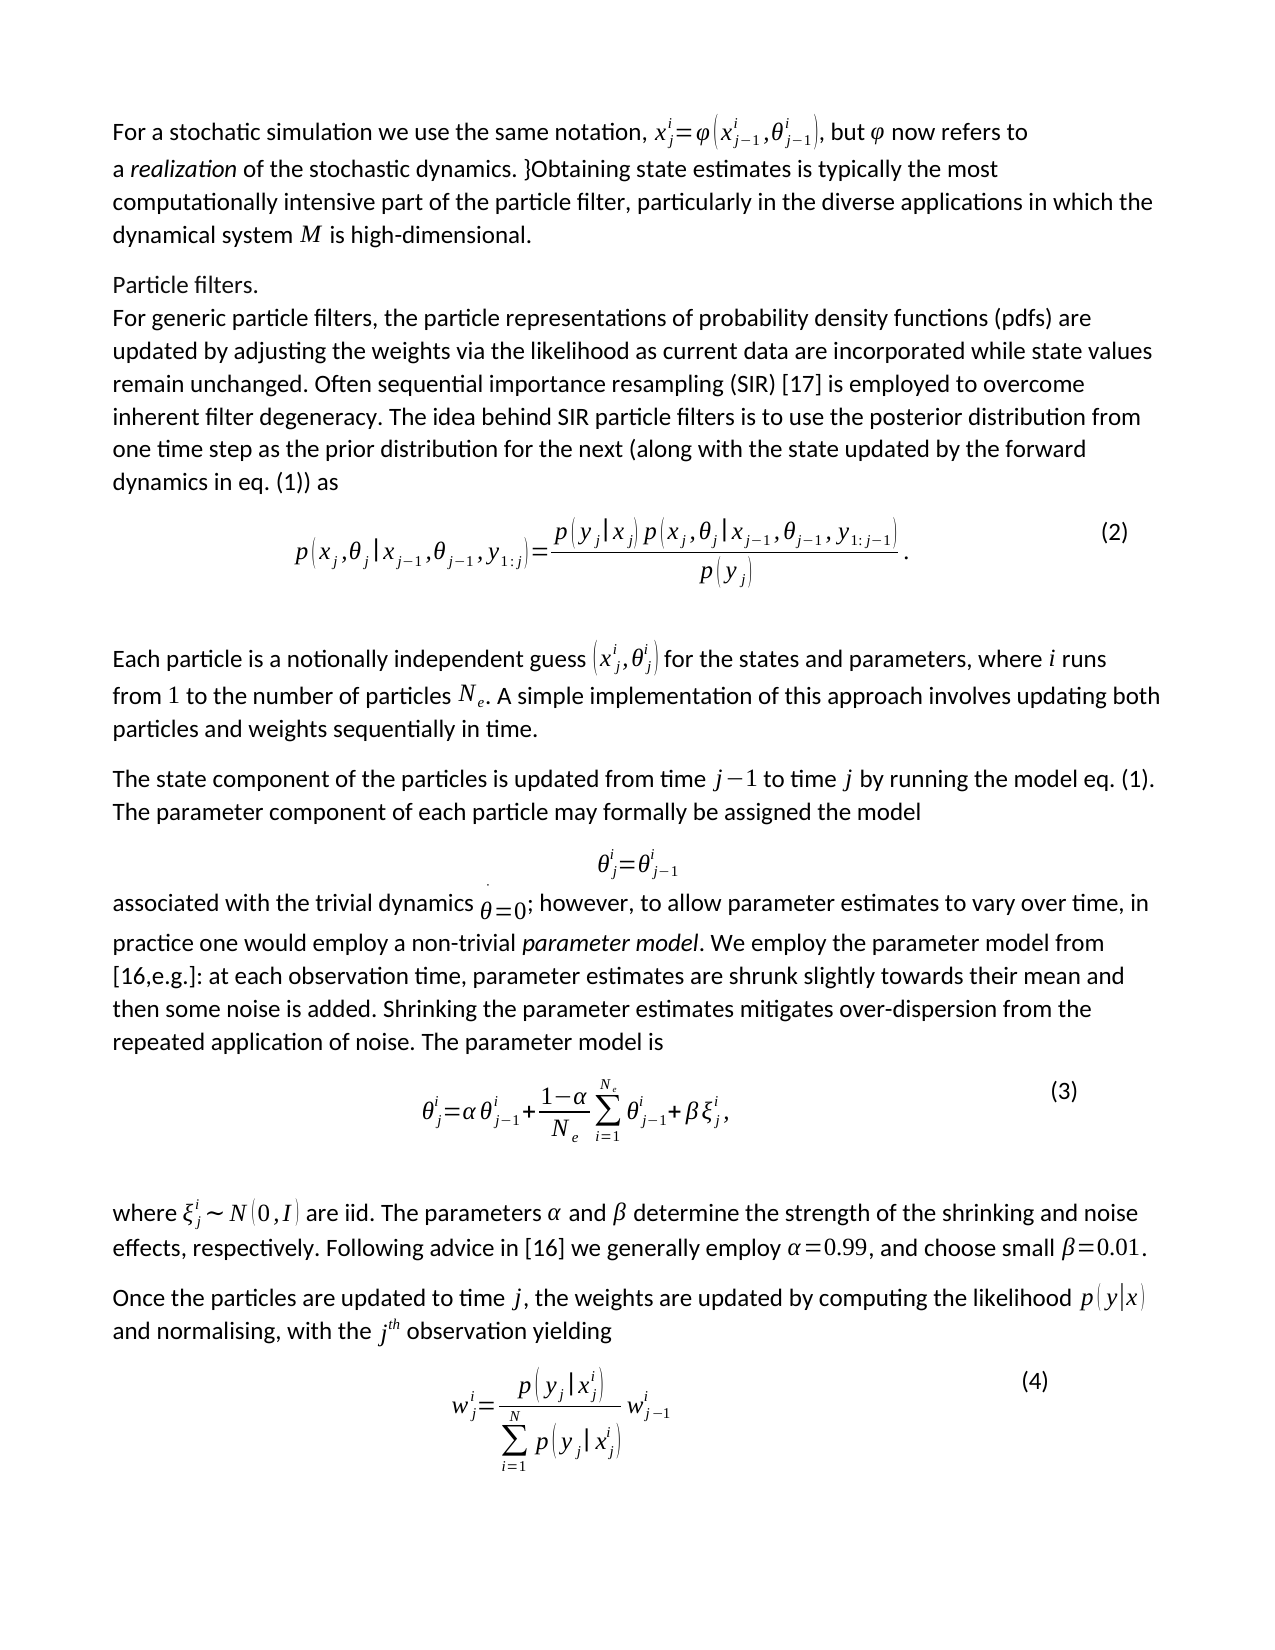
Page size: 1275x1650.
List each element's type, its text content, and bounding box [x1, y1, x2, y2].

text associated with the trivial dynamics ; however, to allow parameter estimates to vary over time, in practice one would employ a non-trivial parameter model. We employ the parameter model from [16,e.g.]: at each observation time, parameter estimates are shrunk slightly towards their mean and then some noise is added. Shrinking the parameter estimates mitigates over-dispersion from the repeated application of noise. The parameter model is [112, 881, 1162, 1056]
table_header (4) [1010, 1365, 1162, 1475]
table_header [113, 1365, 1010, 1475]
text where are iid. The parameters and determine the strength of the shrinking and noise effects, respectively. Following advice in [16] we generally employ , and choose small . [112, 1195, 1162, 1263]
table_header (2) [1089, 516, 1162, 589]
table_header [113, 516, 1089, 589]
table_header (3) [1039, 1075, 1162, 1146]
text Each particle is a notionally independent guess for the states and parameters, where runs from to the number of particles . A simple implementation of this approach involves updating both particles and weights sequentially in time. [112, 639, 1162, 744]
table_header [113, 1075, 1039, 1146]
subtitle Particle filters. [112, 269, 1162, 299]
text For generic particle filters, the particle representations of probability density functions (pdfs) are updated by adjusting the weights via the likelihood as current data are incorporated while state values remain unchanged. Often sequential importance resampling (SIR) [17] is employed to overcome inherent filter degeneracy. The idea behind SIR particle filters is to use the posterior distribution from one time step as the prior distribution for the next (along with the state updated by the forward dynamics in eq. (1)) as [112, 302, 1162, 497]
table_header [113, 846, 1162, 881]
text For a stochatic simulation we use the same notation, , but now refers to a realization of the stochastic dynamics. }Obtaining state estimates is typically the most computationally intensive part of the particle filter, particularly in the diverse applications in which the dynamical system is high-dimensional. [112, 112, 1162, 250]
text The state component of the particles is updated from time to time by running the model eq. (1). The parameter component of each particle may formally be assigned the model [112, 763, 1162, 827]
text Once the particles are updated to time , the weights are updated by computing the likelihood and normalising, with the observation yielding [112, 1282, 1162, 1346]
